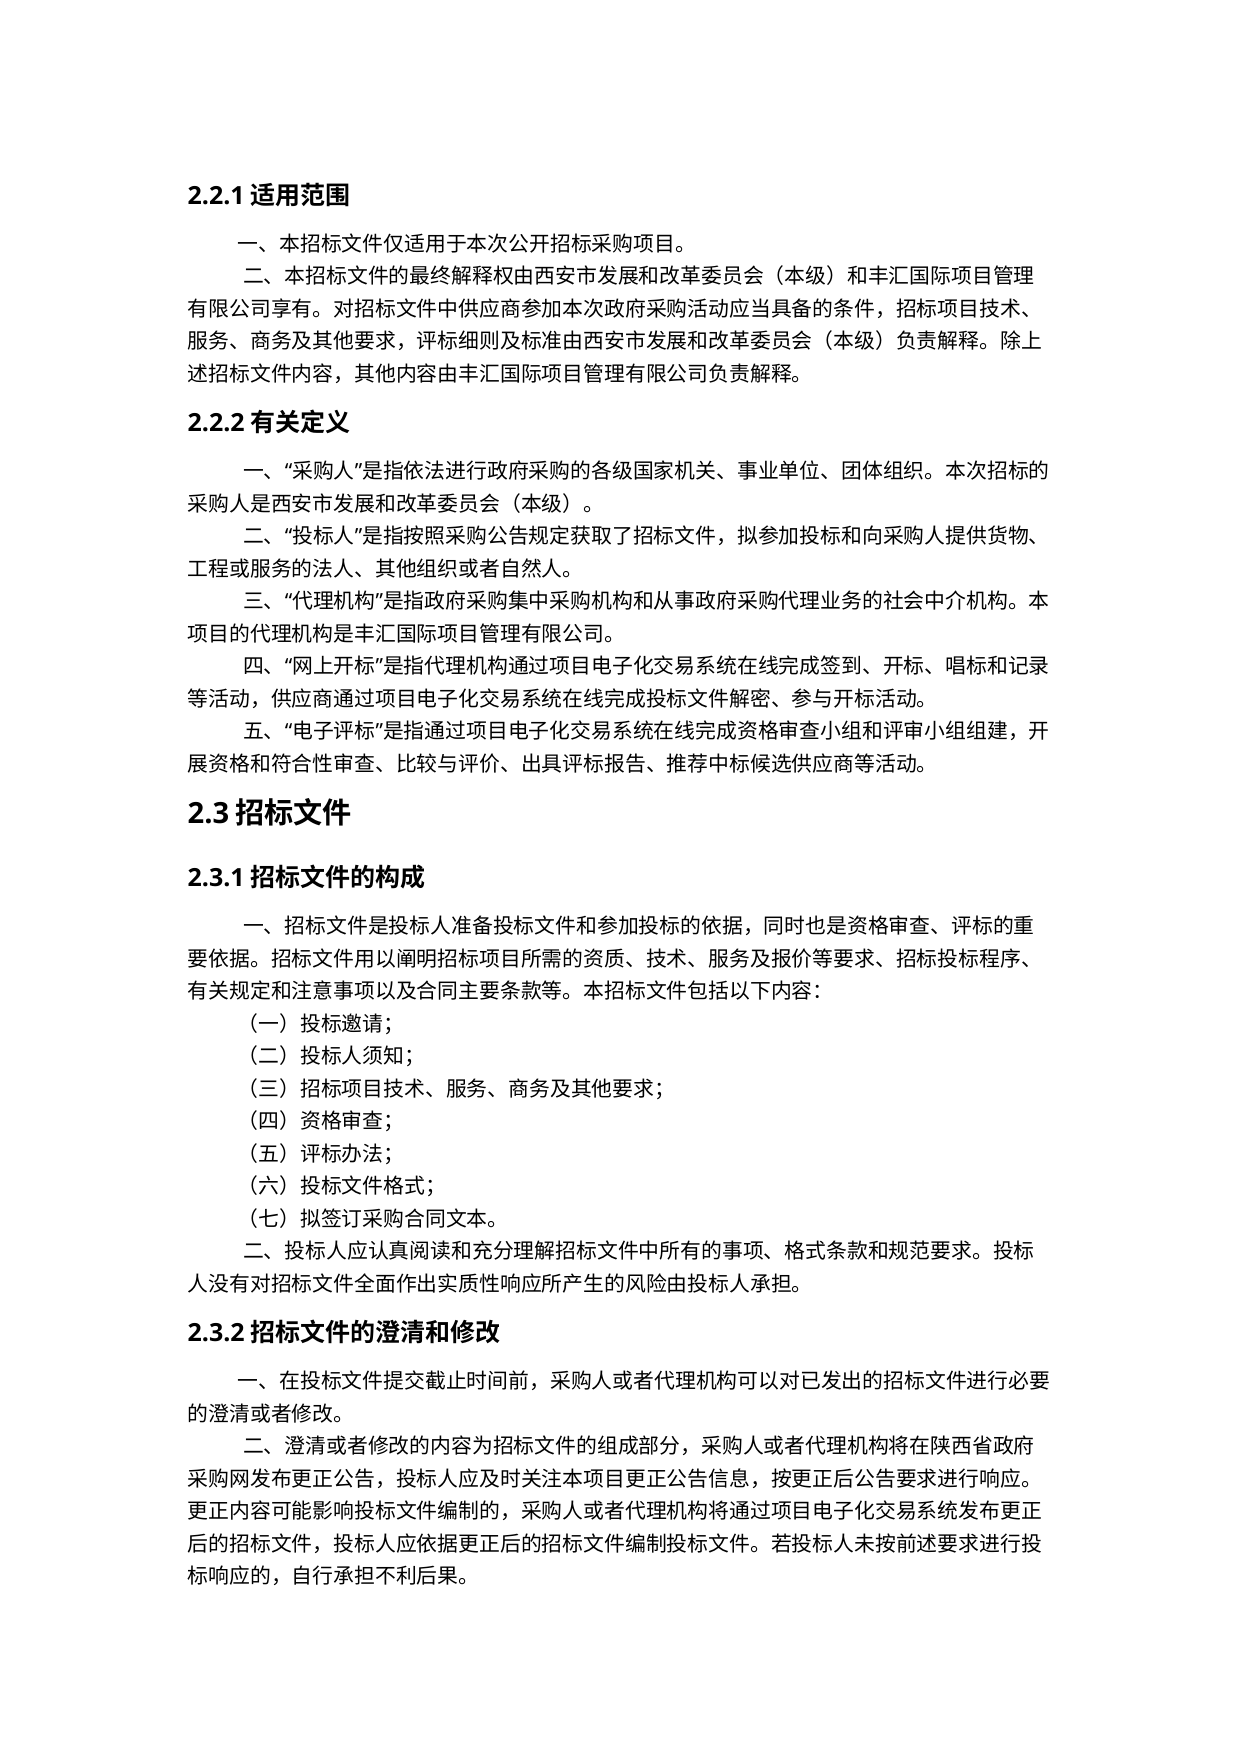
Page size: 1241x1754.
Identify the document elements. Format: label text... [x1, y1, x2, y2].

text 三、“代理机构”是指政府采购集中采购机构和从事政府采购代理业务的社会中介机构。本项目的代理机构是丰汇国际项目管理有限公司。 [187, 584, 1053, 649]
text 2.3招标文件 [187, 779, 1053, 844]
text 一、“采购人”是指依法进行政府采购的各级国家机关、事业单位、团体组织。本次招标的采购人是西安市发展和改革委员会（本级）。 [187, 454, 1053, 519]
text 一、本招标文件仅适用于本次公开招标采购项目。 [187, 227, 1053, 259]
text （二）投标人须知； [187, 1039, 1053, 1072]
text 五、“电子评标”是指通过项目电子化交易系统在线完成资格审查小组和评审小组组建，开展资格和符合性审查、比较与评价、出具评标报告、推荐中标候选供应商等活动。 [187, 714, 1053, 779]
text 一、招标文件是投标人准备投标文件和参加投标的依据，同时也是资格审查、评标的重要依据。招标文件用以阐明招标项目所需的资质、技术、服务及报价等要求、招标投标程序、有关规定和注意事项以及合同主要条款等。本招标文件包括以下内容： [187, 909, 1053, 1007]
text 2.2.2有关定义 [187, 389, 1053, 454]
text 2.2.1适用范围 [187, 162, 1053, 227]
text 二、澄清或者修改的内容为招标文件的组成部分，采购人或者代理机构将在陕西省政府采购网发布更正公告，投标人应及时关注本项目更正公告信息，按更正后公告要求进行响应。更正内容可能影响投标文件编制的，采购人或者代理机构将通过项目电子化交易系统发布更正后的招标文件，投标人应依据更正后的招标文件编制投标文件。若投标人未按前述要求进行投标响应的，自行承担不利后果。 [187, 1429, 1053, 1592]
text （六）投标文件格式； [187, 1169, 1053, 1202]
text 二、“投标人”是指按照采购公告规定获取了招标文件，拟参加投标和向采购人提供货物、工程或服务的法人、其他组织或者自然人。 [187, 519, 1053, 584]
text （七）拟签订采购合同文本。 [187, 1202, 1053, 1234]
text 二、本招标文件的最终解释权由西安市发展和改革委员会（本级）和丰汇国际项目管理有限公司享有。对招标文件中供应商参加本次政府采购活动应当具备的条件，招标项目技术、服务、商务及其他要求，评标细则及标准由西安市发展和改革委员会（本级）负责解释。除上述招标文件内容，其他内容由丰汇国际项目管理有限公司负责解释。 [187, 259, 1053, 389]
text 2.3.2招标文件的澄清和修改 [187, 1299, 1053, 1364]
text 四、“网上开标”是指代理机构通过项目电子化交易系统在线完成签到、开标、唱标和记录等活动，供应商通过项目电子化交易系统在线完成投标文件解密、参与开标活动。 [187, 649, 1053, 714]
text （五）评标办法； [187, 1137, 1053, 1169]
text 2.3.1招标文件的构成 [187, 844, 1053, 909]
text 二、投标人应认真阅读和充分理解招标文件中所有的事项、格式条款和规范要求。投标人没有对招标文件全面作出实质性响应所产生的风险由投标人承担。 [187, 1234, 1053, 1299]
text （四）资格审查； [187, 1104, 1053, 1137]
text （三）招标项目技术、服务、商务及其他要求； [187, 1072, 1053, 1104]
text （一）投标邀请； [187, 1007, 1053, 1039]
text 一、在投标文件提交截止时间前，采购人或者代理机构可以对已发出的招标文件进行必要的澄清或者修改。 [187, 1364, 1053, 1429]
